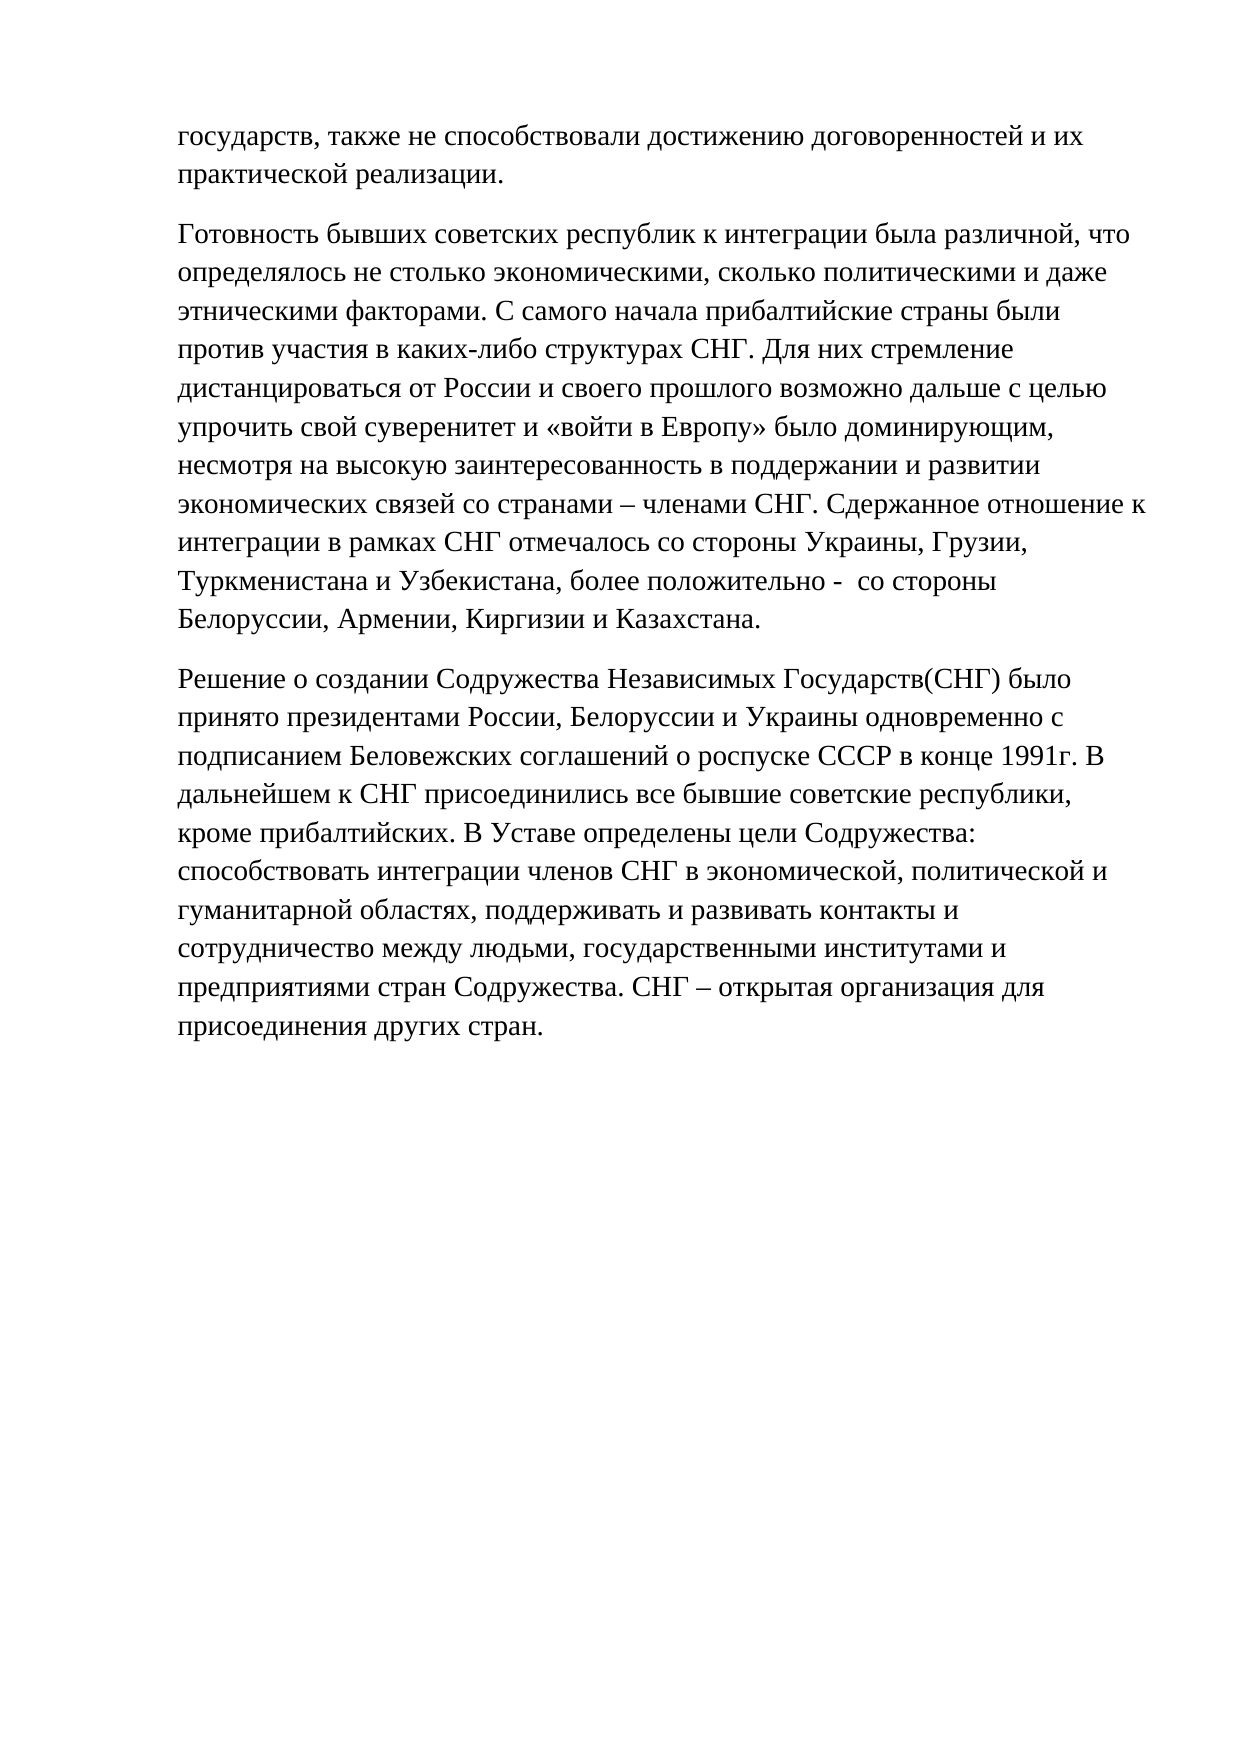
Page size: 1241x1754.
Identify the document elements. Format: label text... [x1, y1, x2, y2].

text Готовность бывших советских республик к интеграции была различной, что определялось не столько экономическими, сколько политическими и даже этническими факторами. С самого начала прибалтийские страны были против участия в каких-либо структурах СНГ. Для них стремление дистанцироваться от России и своего прошлого возможно дальше с целью упрочить свой суверенитет и «войти в Европу» было доминирующим, несмотря на высокую заинтересованность в поддержании и развитии экономических связей со странами – членами СНГ. Сдержанное отношение к интеграции в рамках СНГ отмечалось со стороны Украины, Грузии, Туркменистана и Узбекистана, более положительно - со стороны Белоруссии, Армении, Киргизии и Казахстана. [177, 216, 1152, 635]
text Решение о создании Содружества Независимых Государств(СНГ) было принято президентами России, Белоруссии и Украины одновременно с подписанием Беловежских соглашений о роспуске СССР в конце 1991г. В дальнейшем к СНГ присоединились все бывшие советские республики, кроме прибалтийских. В Уставе определены цели Содружества: способствовать интеграции членов СНГ в экономической, политической и гуманитарной областях, поддерживать и развивать контакты и сотрудничество между людьми, государственными институтами и предприятиями стран Содружества. СНГ – открытая организация для присоединения других стран. [177, 661, 1152, 1041]
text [177, 118, 1152, 190]
